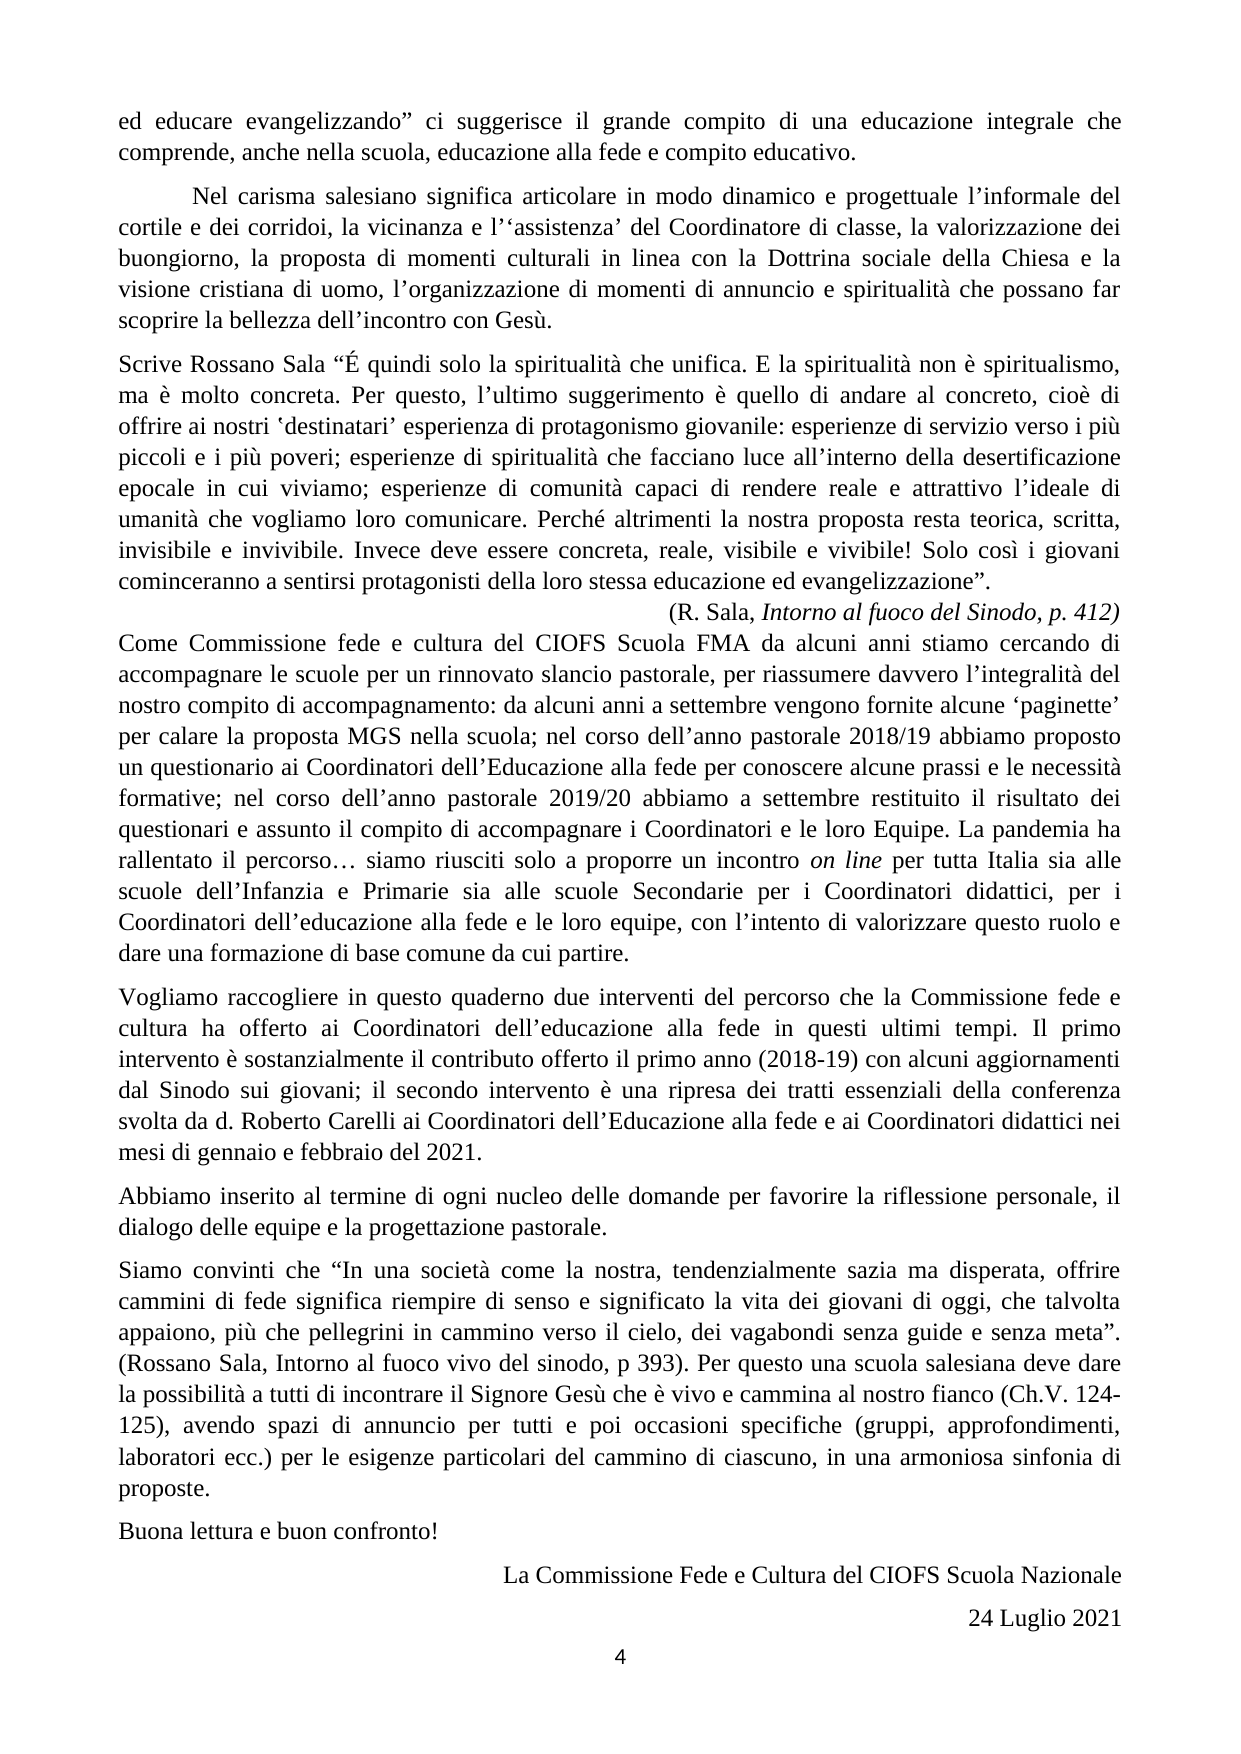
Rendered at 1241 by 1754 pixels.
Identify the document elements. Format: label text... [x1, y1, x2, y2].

text 24 Luglio 2021 [118, 1603, 1122, 1632]
text (R. Sala, Intorno al fuoco del Sinodo, p. 412) [118, 597, 1122, 626]
text Scrive Rossano Sala “É quindi solo la spiritualità che unifica. E la spiritualità non è spiritualismo, ma è molto concreta. Per questo, l’ultimo suggerimento è quello di andare al concreto, cioè di offrire ai nostri ʽdestinatariʼ esperienza di protagonismo giovanile: esperienze di servizio verso i più piccoli e i più poveri; esperienze di spiritualità che facciano luce all’interno della desertificazione epocale in cui viviamo; esperienze di comunità capaci di rendere reale e attrattivo l’ideale di umanità che vogliamo loro comunicare. Perché altrimenti la nostra proposta resta teorica, scritta, invisibile e invivibile. Invece deve essere concreta, reale, visibile e vivibile! Solo così i giovani cominceranno a sentirsi protagonisti della loro stessa educazione ed evangelizzazione”. [118, 349, 1122, 595]
text La Commissione Fede e Cultura del CIOFS Scuola Nazionale [118, 1560, 1122, 1588]
text Abbiamo inserito al termine di ogni nucleo delle domande per favorire la riflessione personale, il dialogo delle equipe e la progettazione pastorale. [118, 1181, 1122, 1241]
text Nel carisma salesiano significa articolare in modo dinamico e progettuale l’informale del cortile e dei corridoi, la vicinanza e l’‘assistenza’ del Coordinatore di classe, la valorizzazione dei buongiorno, la proposta di momenti culturali in linea con la Dottrina sociale della Chiesa e la visione cristiana di uomo, l’organizzazione di momenti di annuncio e spiritualità che possano far scoprire la bellezza dell’incontro con Gesù. [118, 181, 1122, 334]
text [118, 106, 1122, 166]
text Vogliamo raccogliere in questo quaderno due interventi del percorso che la Commissione fede e cultura ha offerto ai Coordinatori dell’educazione alla fede in questi ultimi tempi. Il primo intervento è sostanzialmente il contributo offerto il primo anno (2018-19) con alcuni aggiornamenti dal Sinodo sui giovani; il secondo intervento è una ripresa dei tratti essenziali della conferenza svolta da d. Roberto Carelli ai Coordinatori dell’Educazione alla fede e ai Coordinatori didattici nei mesi di gennaio e febbraio del 2021. [118, 982, 1122, 1166]
text Siamo convinti che “In una società come la nostra, tendenzialmente sazia ma disperata, offrire cammini di fede significa riempire di senso e significato la vita dei giovani di oggi, che talvolta appaiono, più che pellegrini in cammino verso il cielo, dei vagabondi senza guide e senza meta”. (Rossano Sala, Intorno al fuoco vivo del sinodo, p 393). Per questo una scuola salesiana deve dare la possibilità a tutti di incontrare il Signore Gesù che è vivo e cammina al nostro fianco (Ch.V. 124-125), avendo spazi di annuncio per tutti e poi occasioni specifiche (gruppi, approfondimenti, laboratori ecc.) per le esigenze particolari del cammino di ciascuno, in una armoniosa sinfonia di proposte. [118, 1255, 1122, 1501]
text Buona lettura e buon confronto! [118, 1516, 1122, 1545]
text Come Commissione fede e cultura del CIOFS Scuola FMA da alcuni anni stiamo cercando di accompagnare le scuole per un rinnovato slancio pastorale, per riassumere davvero l’integralità del nostro compito di accompagnamento: da alcuni anni a settembre vengono fornite alcune ‘paginette’ per calare la proposta MGS nella scuola; nel corso dell’anno pastorale 2018/19 abbiamo proposto un questionario ai Coordinatori dell’Educazione alla fede per conoscere alcune prassi e le necessità formative; nel corso dell’anno pastorale 2019/20 abbiamo a settembre restituito il risultato dei questionari e assunto il compito di accompagnare i Coordinatori e le loro Equipe. La pandemia ha rallentato il percorso… siamo riusciti solo a proporre un incontro on line per tutta Italia sia alle scuole dell’Infanzia e Primarie sia alle scuole Secondarie per i Coordinatori didattici, per i Coordinatori dell’educazione alla fede e le loro equipe, con l’intento di valorizzare questo ruolo e dare una formazione di base comune da cui partire. [118, 628, 1122, 967]
